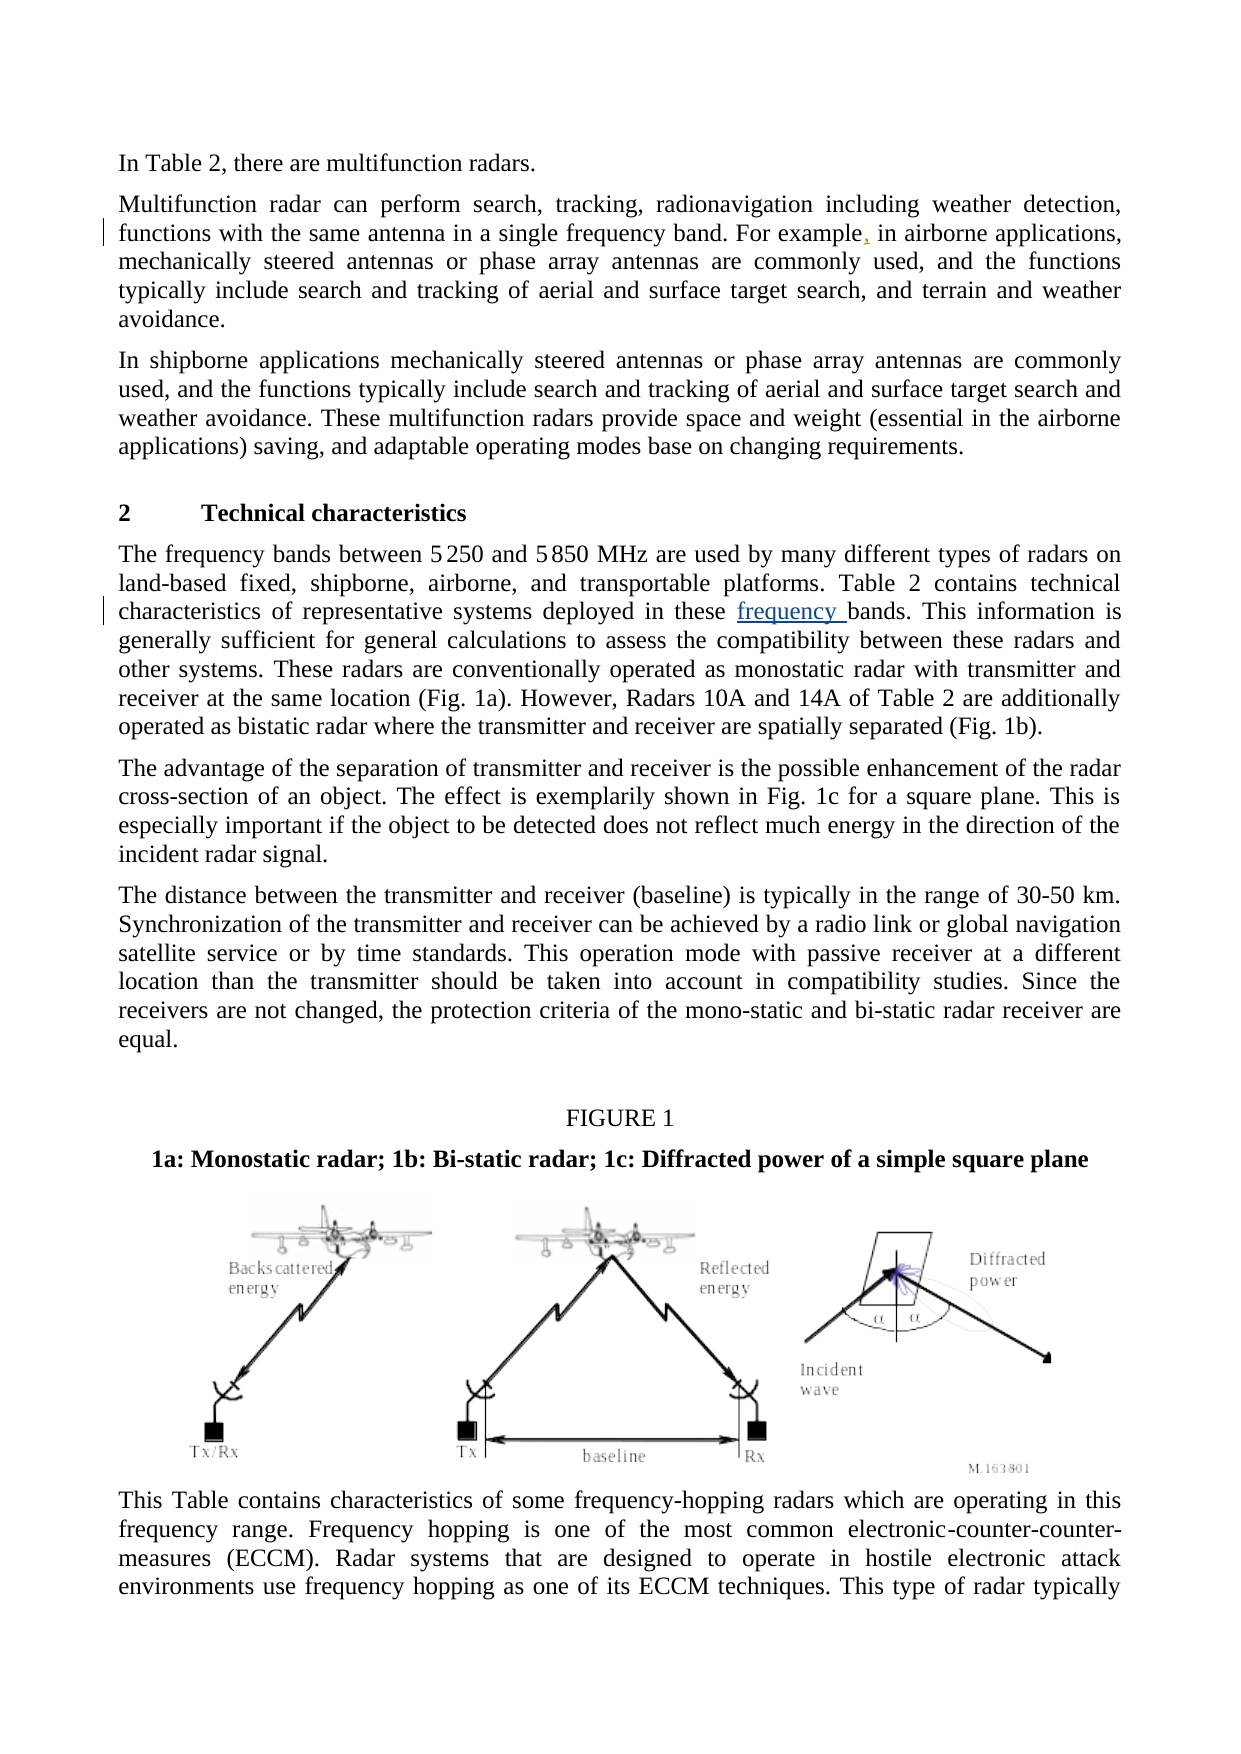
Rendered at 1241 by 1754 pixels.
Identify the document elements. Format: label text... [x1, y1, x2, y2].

text The frequency bands between 5 250 and 5 850 MHz are used by many different types of radars on land-based fixed, shipborne, airborne, and transportable platforms. Table 2 contains technical characteristics of representative systems deployed in these bands. This information is generally sufficient for general calculations to assess the compatibility between these radars and other systems. These radars are conventionally operated as monostatic radar with transmitter and receiver at the same location (Fig. 1a). However, Radars 10A and 14A of Table 2 are additionally operated as bistatic radar where the transmitter and receiver are spatially separated (Fig. 1b). [118, 539, 1122, 740]
subtitle 2 Technical characteristics [118, 498, 1122, 526]
title 1a: Monostatic radar; 1b: Bi-static radar; 1c: Diffracted power of a simple square plane [118, 1144, 1122, 1173]
text Figure 1 [118, 1103, 1122, 1131]
text The advantage of the separation of transmitter and receiver is the possible enhancement of the radar cross-section of an object. The effect is exemplarily shown in Fig. 1c for a square plane. This is especially important if the object to be detected does not reflect much energy in the direction of the incident radar signal. [118, 753, 1122, 868]
text Multifunction radar can perform search, tracking, radionavigation including weather detection, functions with the same antenna in a single frequency band. For example in airborne applications, mechanically steered antennas or phase array antennas are commonly used, and the functions typically include search and tracking of aerial and surface target search, and terrain and weather avoidance. [118, 189, 1122, 333]
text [118, 1485, 1122, 1600]
text In Table 2, there are multifunction radars. [118, 148, 1122, 176]
text The distance between the transmitter and receiver (baseline) is typically in the range of 30-50 km. Synchronization of the transmitter and receiver can be achieved by a radio link or global navigation satellite service or by time standards. This operation mode with passive receiver at a different location than the transmitter should be taken into account in compatibility studies. Since the receivers are not changed, the protection criteria of the mono-static and bi-static radar receiver are equal. [118, 880, 1122, 1053]
text In shipborne applications mechanically steered antennas or phase array antennas are commonly used, and the functions typically include search and tracking of aerial and surface target search and weather avoidance. These multifunction radars provide space and weight (essential in the airborne applications) saving, and adaptable operating modes base on changing requirements. [118, 345, 1122, 460]
